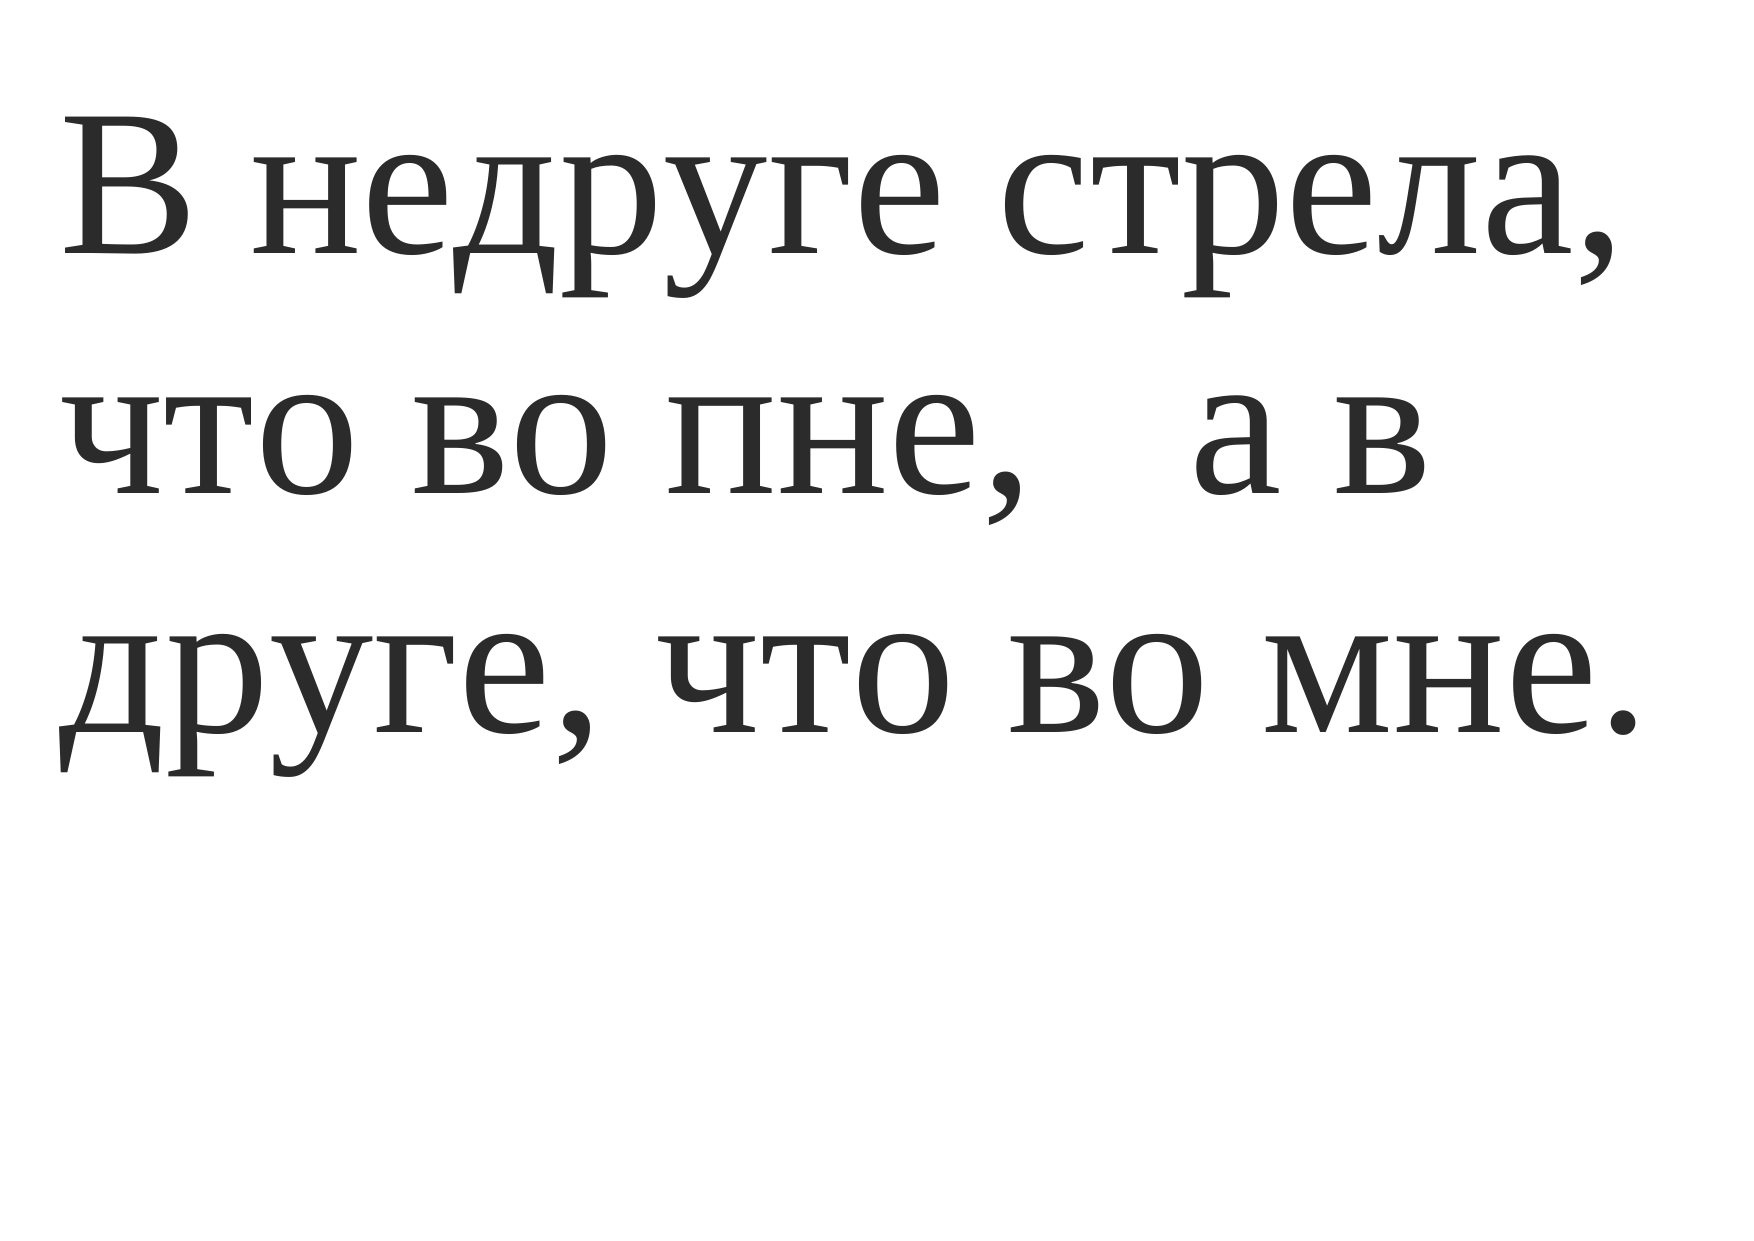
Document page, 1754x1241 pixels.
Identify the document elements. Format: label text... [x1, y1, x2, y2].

text В недруге стрела, что во пне, а в друге, что во мне. [59, 59, 1709, 778]
